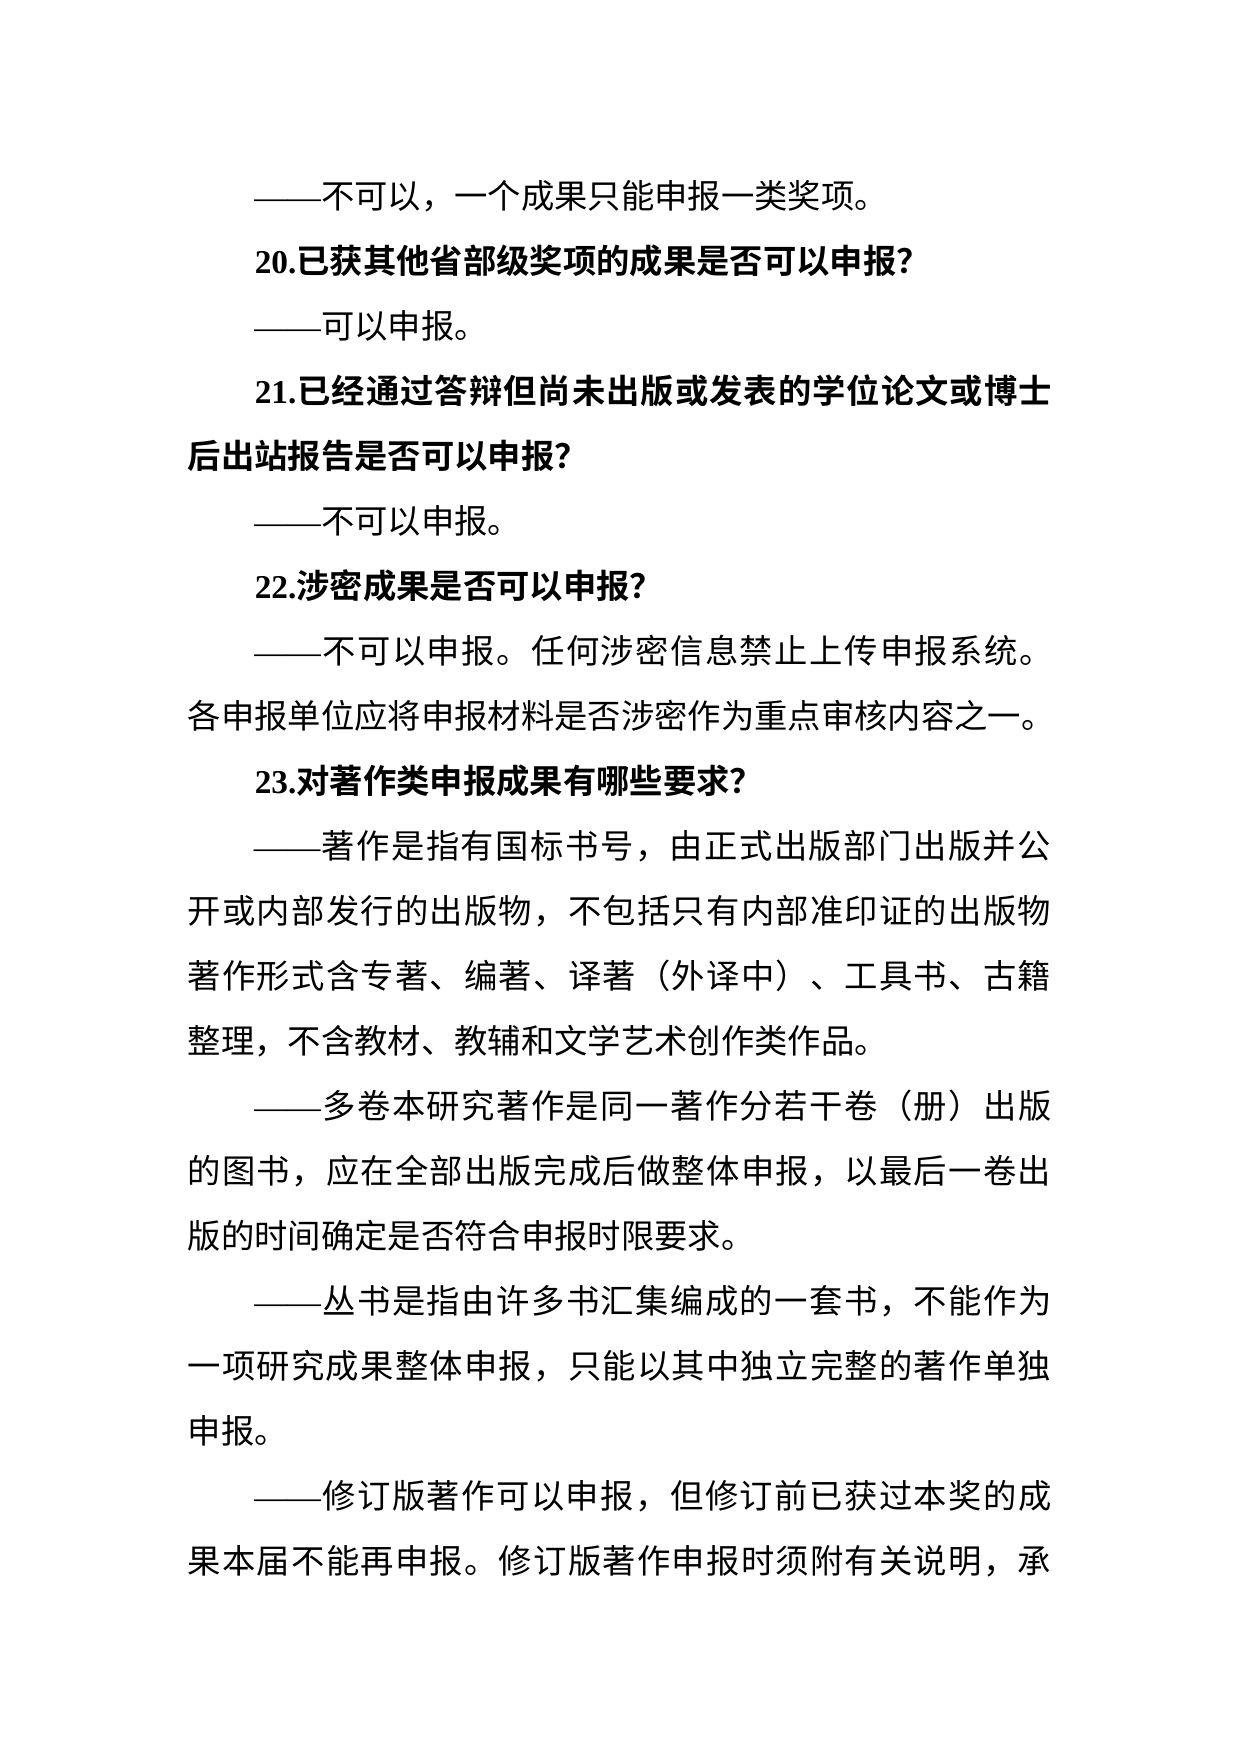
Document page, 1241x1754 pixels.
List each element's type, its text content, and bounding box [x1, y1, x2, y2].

text ——多卷本研究著作是同一著作分若干卷（册）出版的图书，应在全部出版完成后做整体申报，以最后一卷出版的时间确定是否符合申报时限要求。 [187, 1072, 1053, 1267]
text 21.已经通过答辩但尚未出版或发表的学位论文或博士后出站报告是否可以申报？ [187, 357, 1053, 487]
text 20.已获其他省部级奖项的成果是否可以申报？ [187, 227, 1053, 292]
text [187, 1462, 1053, 1592]
text ——可以申报。 [187, 292, 1053, 357]
text ——不可以申报。任何涉密信息禁止上传申报系统。各申报单位应将申报材料是否涉密作为重点审核内容之一。 [187, 617, 1053, 747]
text ——著作是指有国标书号，由正式出版部门出版并公开或内部发行的出版物，不包括只有内部准印证的出版物。著作形式含专著、编著、译著（外译中）、工具书、古籍整理，不含教材、教辅和文学艺术创作类作品。 [187, 812, 1053, 1072]
text 23.对著作类申报成果有哪些要求？ [187, 747, 1053, 812]
text ——不可以申报。 [187, 487, 1053, 552]
text ——丛书是指由许多书汇集编成的一套书，不能作为一项研究成果整体申报，只能以其中独立完整的著作单独申报。 [187, 1267, 1053, 1462]
text ——不可以，一个成果只能申报一类奖项。 [187, 162, 1053, 227]
text 22.涉密成果是否可以申报？ [187, 552, 1053, 617]
